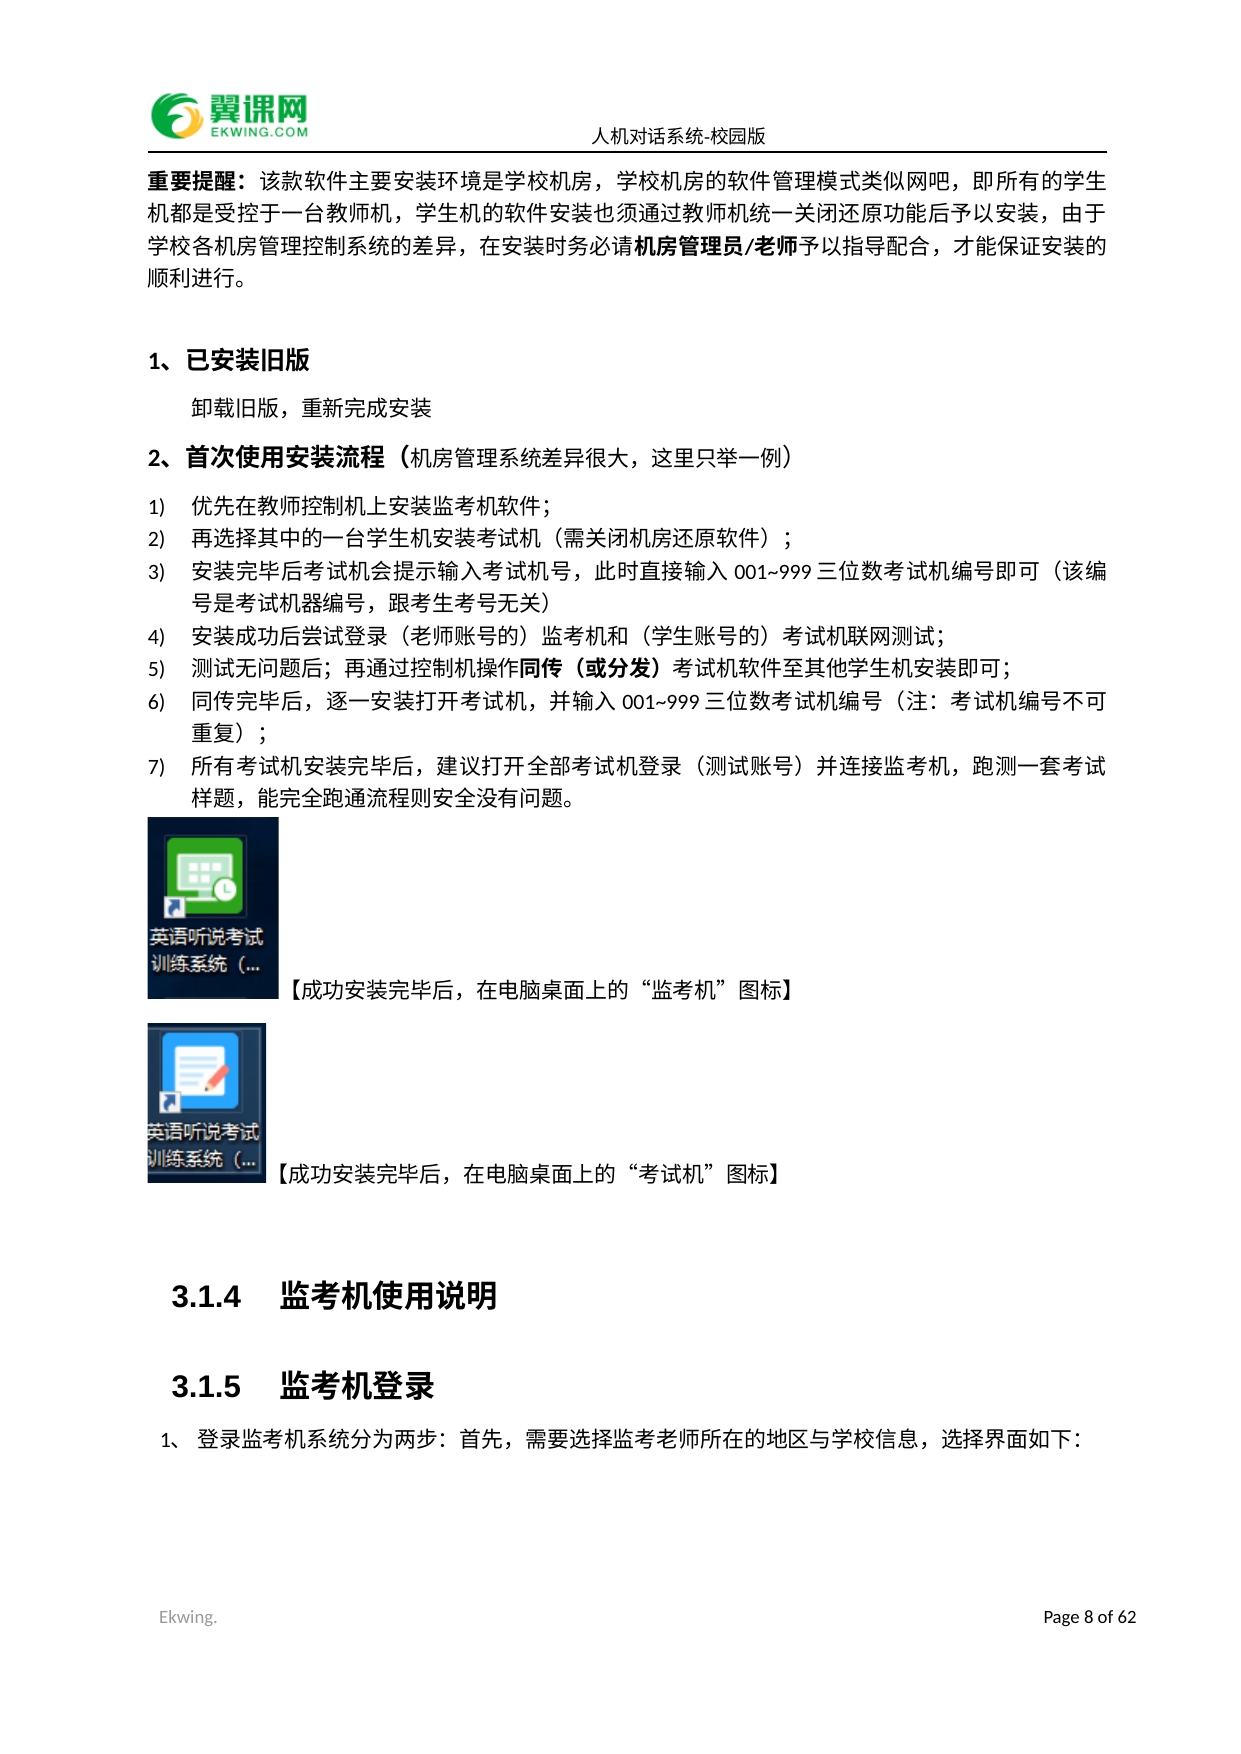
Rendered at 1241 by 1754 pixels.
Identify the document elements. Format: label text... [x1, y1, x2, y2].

text 【成功安装完毕后，在电脑桌面上的“考试机”图标】 [148, 1008, 1107, 1203]
subtitle 监考机使用说明 [171, 1261, 1107, 1326]
list 同传完毕后，逐一安装打开考试机，并输入001~999三位数考试机编号（注：考试机编号不可重复）； [148, 683, 1107, 748]
picture [147, 1023, 267, 1183]
text 卸载旧版，重新完成安装 [148, 391, 1107, 423]
list 所有考试机安装完毕后，建议打开全部考试机登录（测试账号）并连接监考机，跑测一套考试样题，能完全跑通流程则安全没有问题。 [148, 748, 1107, 813]
list 已安装旧版 [148, 326, 1107, 391]
picture [147, 817, 279, 999]
list 再选择其中的一台学生机安装考试机（需关闭机房还原软件）； [148, 521, 1107, 553]
subtitle 监考机登录 [171, 1351, 1107, 1416]
list 测试无问题后；再通过控制机操作同传（或分发）考试机软件至其他学生机安装即可； [148, 651, 1107, 683]
text 2、首次使用安装流程（机房管理系统差异很大，这里只举一例） [148, 423, 1107, 488]
text 重要提醒：该款软件主要安装环境是学校机房，学校机房的软件管理模式类似网吧，即所有的学生机都是受控于一台教师机，学生机的软件安装也须通过教师机统一关闭还原功能后予以安装，由于学校各机房管理控制系统的差异，在安装时务必请机房管理员/老师予以指导配合，才能保证安装的顺利进行。 [148, 163, 1107, 293]
text 【成功安装完毕后，在电脑桌面上的“监考机”图标】 [148, 813, 1107, 1008]
list 登录监考机系统分为两步：首先，需要选择监考老师所在的地区与学校信息，选择界面如下： [159, 1422, 1107, 1454]
list 安装成功后尝试登录（老师账号的）监考机和（学生账号的）考试机联网测试； [148, 618, 1107, 651]
list 优先在教师控制机上安装监考机软件； [148, 488, 1107, 521]
picture [147, 88, 317, 144]
list 安装完毕后考试机会提示输入考试机号，此时直接输入001~999三位数考试机编号即可（该编号是考试机器编号，跟考生考号无关） [148, 553, 1107, 618]
